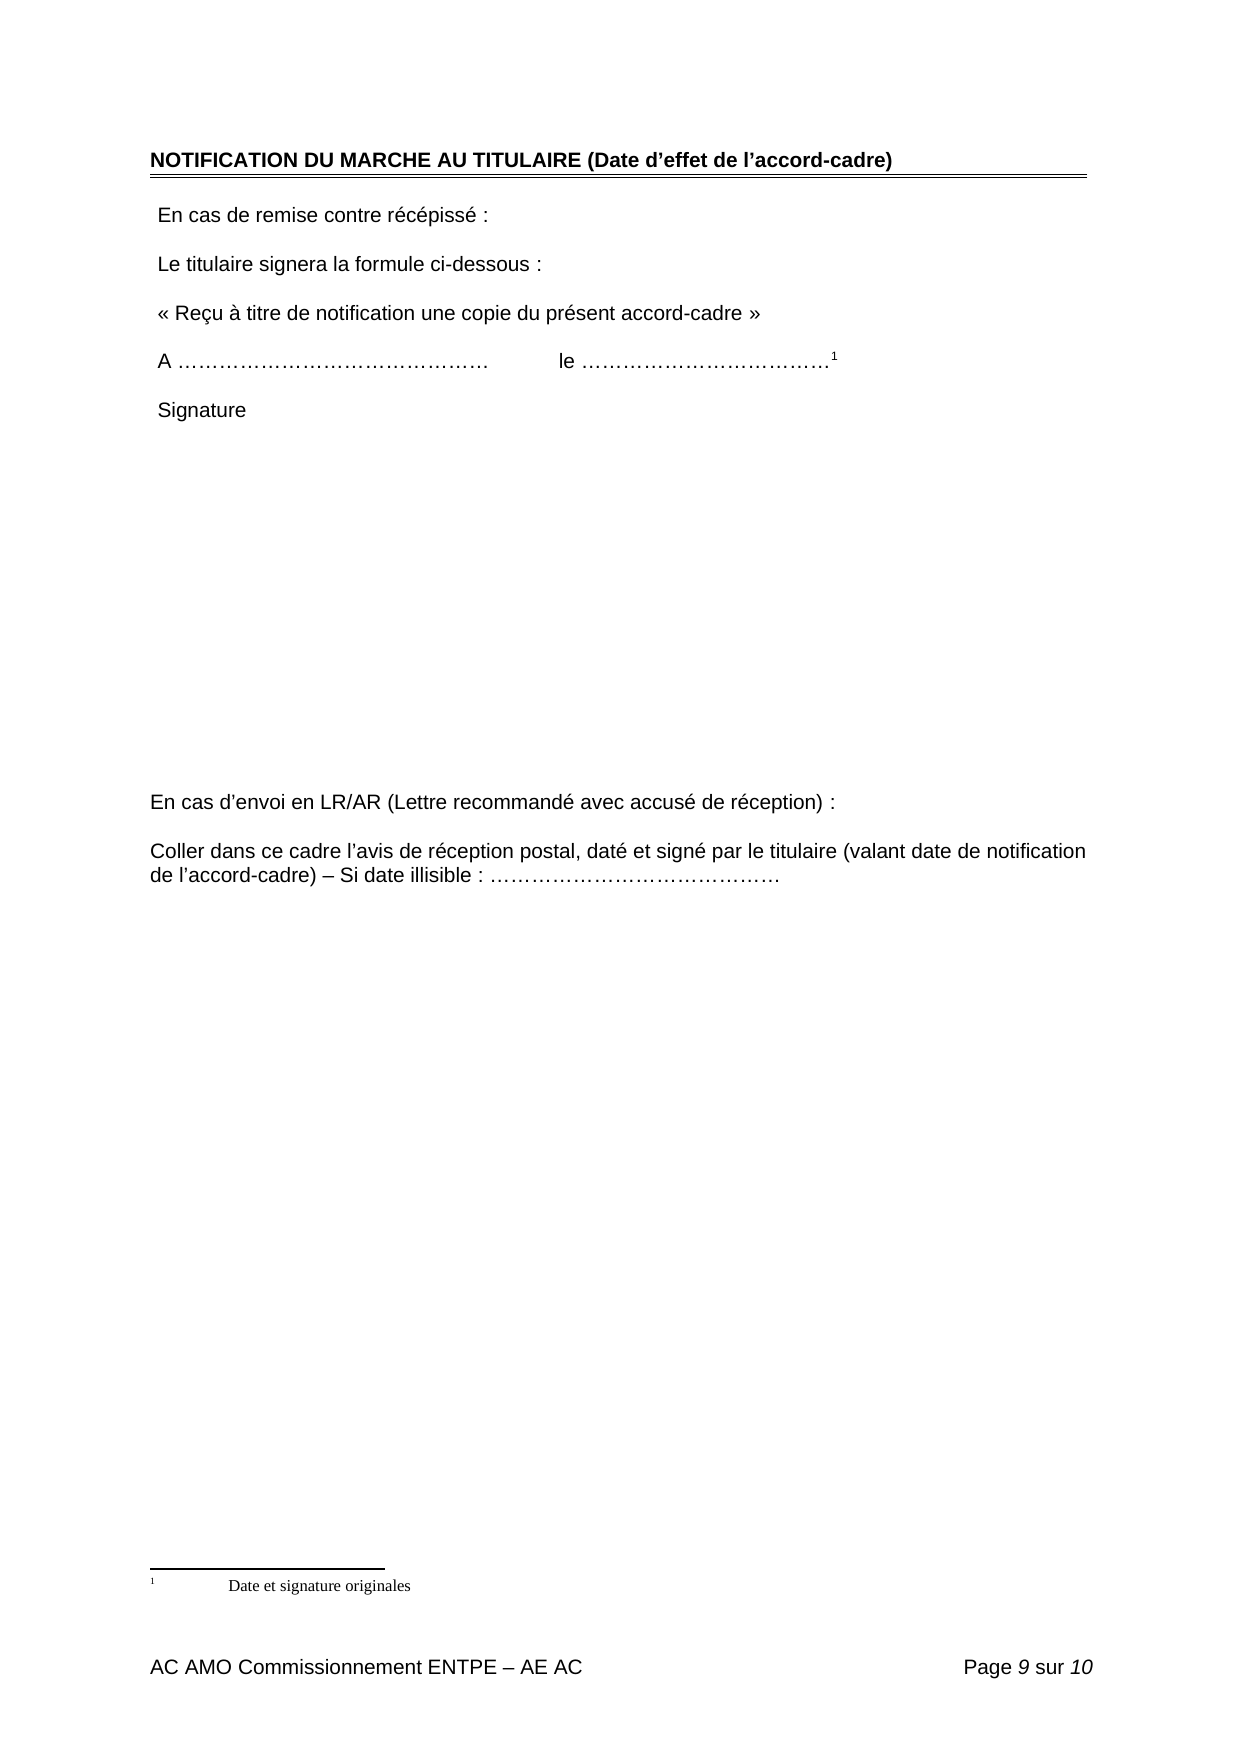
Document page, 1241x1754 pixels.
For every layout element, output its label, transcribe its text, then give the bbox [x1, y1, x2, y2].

text NOTIFICATION DU MARCHE AU TITULAIRE (Date d’effet de l’accord-cadre) [150, 148, 1087, 174]
text En cas d’envoi en LR/AR (Lettre recommandé avec accusé de réception) : [150, 790, 1087, 814]
table_cell Signature [150, 398, 1109, 447]
text Coller dans ce cadre l’avis de réception postal, daté et signé par le titulaire (valant date de notification de l’accord-cadre) – Si date illisible : …………………………………… [150, 839, 1087, 887]
table_header En cas de remise contre récépissé : Le titulaire signera la formule ci-dessous : « Reçu à titre de notification une copie du présent accord-cadre » [150, 203, 1109, 349]
table_cell A ……………………………………… le ……………………………… [150, 349, 1109, 398]
